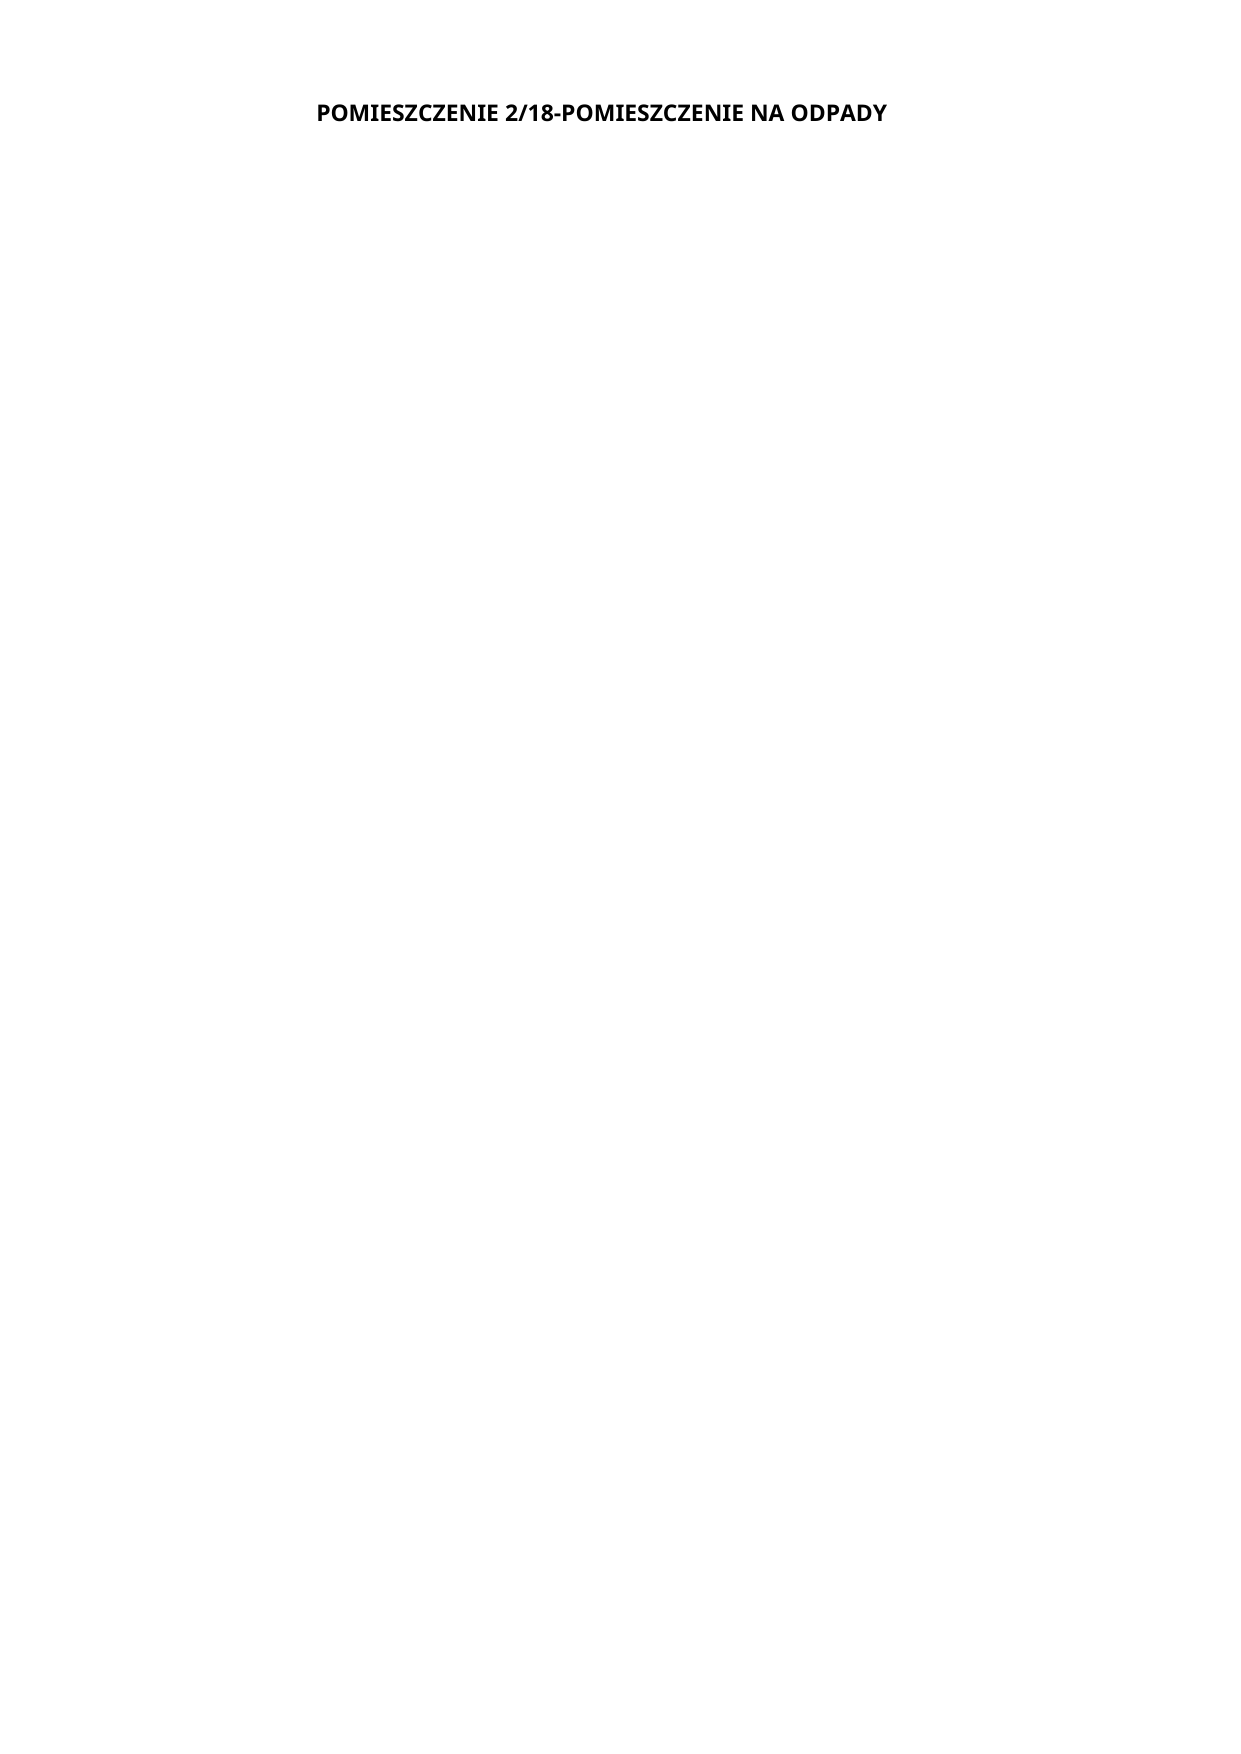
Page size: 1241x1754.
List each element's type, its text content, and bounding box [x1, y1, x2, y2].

subtitle POMIESZCZENIE 2/18-POMIESZCZENIE NA ODPADY [51, 97, 1152, 128]
